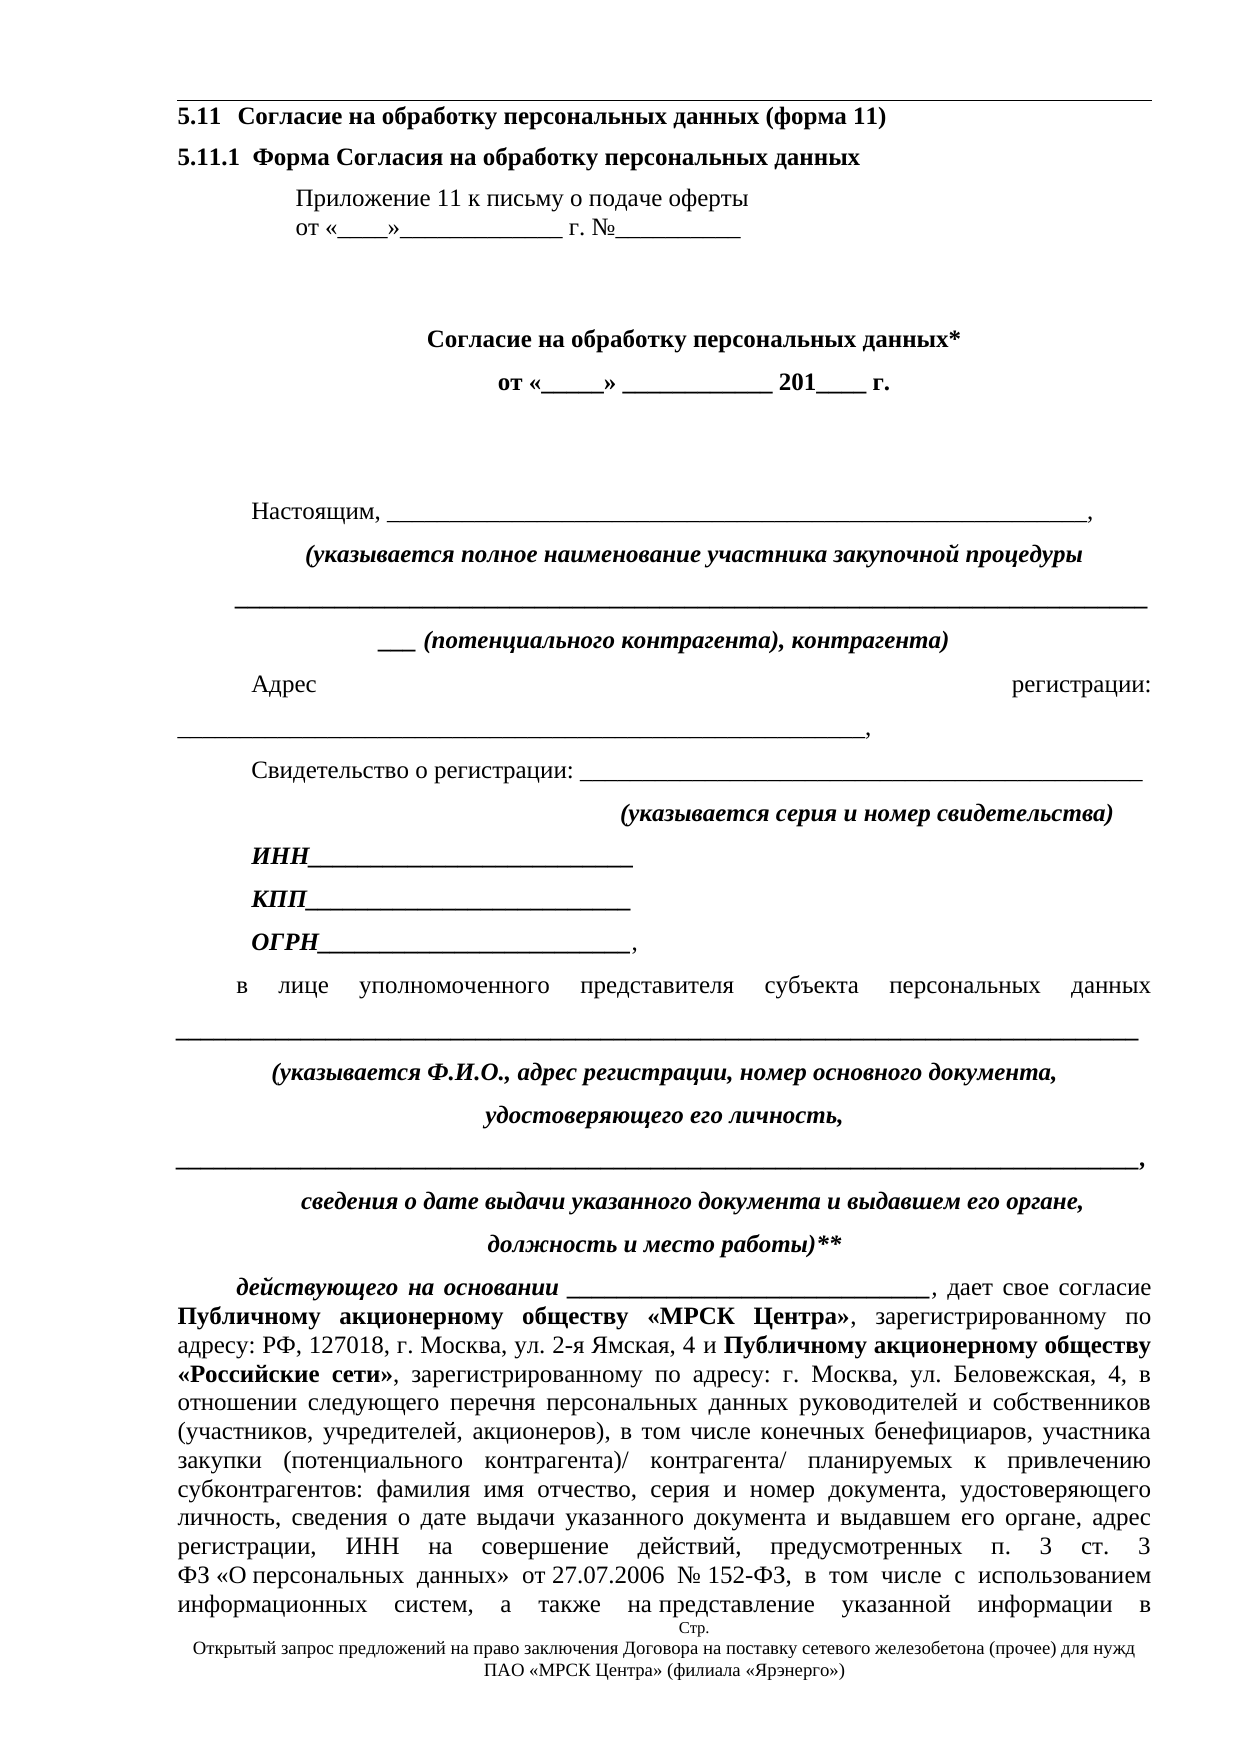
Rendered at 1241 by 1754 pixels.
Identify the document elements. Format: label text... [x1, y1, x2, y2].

subtitle Форма Согласия на обработку персональных данных [177, 142, 1152, 171]
text КПП__________________________ [177, 884, 1152, 913]
text ОГРН_________________________, [177, 927, 1152, 956]
text в лице уполномоченного представителя субъекта персональных данных _____________________________________________________________________________ [177, 971, 1152, 1042]
text сведения о дате выдачи указанного документа и выдавшем его органе, должность и место работы)** [177, 1186, 1152, 1258]
text (указывается Ф.И.О., адрес регистрации, номер основного документа, удостоверяющего его личность, [177, 1057, 1152, 1129]
subtitle Согласие на обработку персональных данных (форма 11) [177, 101, 1152, 130]
text (указывается полное наименование участника закупочной процедуры [177, 539, 1152, 568]
text Приложение 11 к письму о подаче оферты от «____»_____________ г. №__________ [295, 183, 1152, 241]
text от «_____» ____________ 201____ г. [177, 367, 1152, 396]
text Свидетельство о регистрации: _____________________________________________ [251, 755, 1152, 784]
text ИНН__________________________ [251, 841, 1152, 870]
text Согласие на обработку персональных данных* [177, 324, 1152, 352]
text Адрес регистрации: _______________________________________________________, [177, 669, 1152, 741]
text _____________________________________________________________________________, [177, 1143, 1152, 1172]
text ____________________________________________________________________________ (потенциального контрагента), контрагента) [177, 582, 1152, 654]
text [177, 1272, 1152, 1617]
text (указывается серия и номер свидетельства) [620, 798, 1152, 827]
text Настоящим, ________________________________________________________, [177, 496, 1152, 525]
